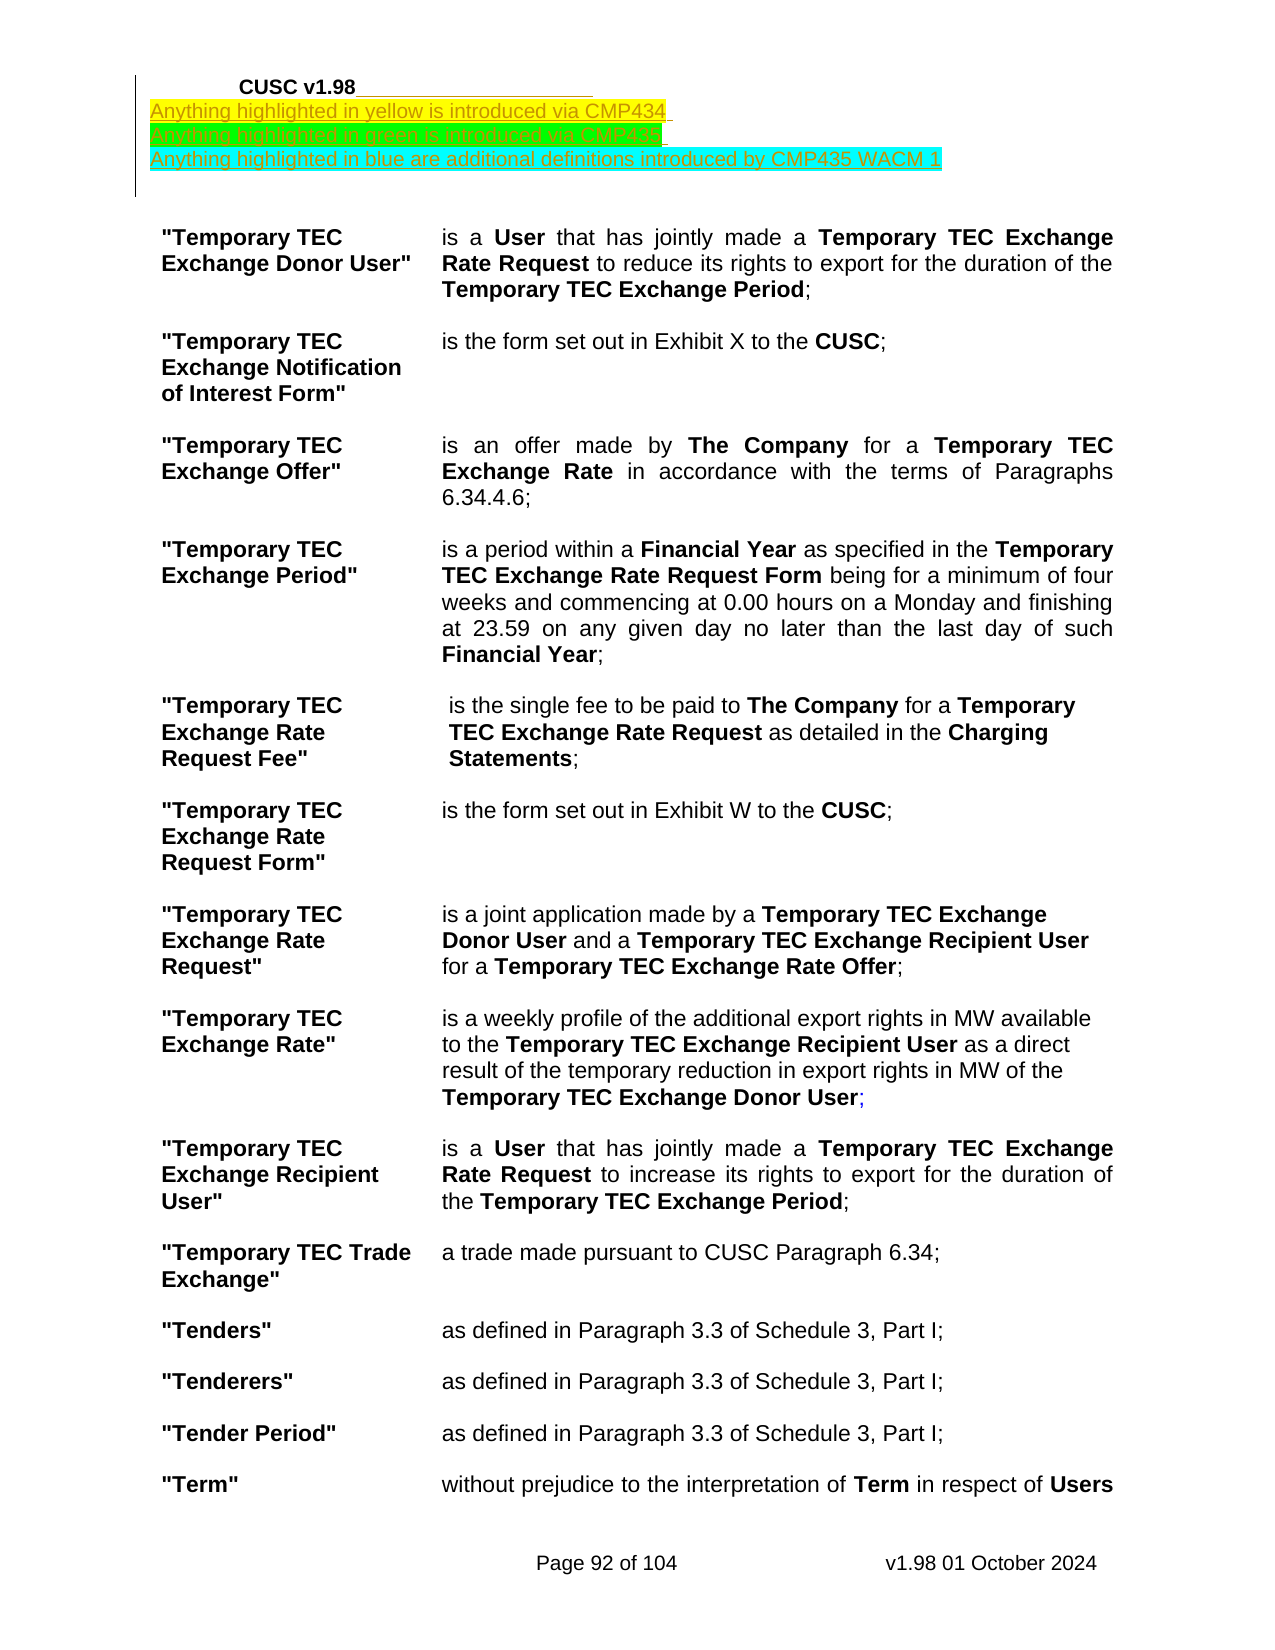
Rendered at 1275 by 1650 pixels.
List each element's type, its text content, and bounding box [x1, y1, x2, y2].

table_cell "Temporary TEC Exchange Period" [150, 536, 431, 692]
table_cell as defined in Paragraph 3.3 of Schedule 3, Part I; [431, 1317, 1124, 1368]
table_cell is an offer made by The Company for a Temporary TEC Exchange Rate in accordance with the terms of Paragraphs 6.34.4.6; [431, 432, 1124, 536]
table_cell "Tenders" [150, 1317, 431, 1368]
table_cell "Temporary TEC Exchange Notification of Interest Form" [150, 328, 431, 432]
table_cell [431, 1471, 1124, 1500]
table_cell is a User that has jointly made a Temporary TEC Exchange Rate Request to increase its rights to export for the duration of the Temporary TEC Exchange Period; [431, 1135, 1124, 1239]
table_cell is the form set out in Exhibit W to the CUSC; [431, 797, 1124, 901]
table_cell "Temporary TEC Exchange Rate Request" [150, 901, 431, 1005]
table_cell "Temporary TEC Exchange Rate" [150, 1005, 431, 1135]
table_cell as defined in Paragraph 3.3 of Schedule 3, Part I; [431, 1368, 1124, 1419]
table_cell is the form set out in Exhibit X to the CUSC; [431, 328, 1124, 432]
table_cell is a User that has jointly made a Temporary TEC Exchange Rate Request to reduce its rights to export for the duration of the Temporary TEC Exchange Period; [431, 224, 1124, 328]
table_cell "Temporary TEC Trade Exchange" [150, 1239, 431, 1317]
table_cell "Tenderers" [150, 1368, 431, 1419]
table_cell "Temporary TEC Exchange Offer" [150, 432, 431, 536]
table_cell a trade made pursuant to CUSC Paragraph 6.34; [431, 1239, 1124, 1317]
table_cell as defined in Paragraph 3.3 of Schedule 3, Part I; [431, 1420, 1124, 1471]
table_cell "Temporary TEC Exchange Rate Request Fee" [150, 693, 431, 797]
table_cell is the single fee to be paid to The Company for a Temporary TEC Exchange Rate Request as detailed in the Charging Statements; [431, 693, 1124, 797]
table_cell is a joint application made by a Temporary TEC Exchange Donor User and a Temporary TEC Exchange Recipient User for a Temporary TEC Exchange Rate Offer; [431, 901, 1124, 1005]
table_cell "Term" [150, 1471, 431, 1500]
table_cell "Temporary TEC Exchange Rate Request Form" [150, 797, 431, 901]
table_cell is a weekly profile of the additional export rights in MW available to the Temporary TEC Exchange Recipient User as a direct result of the temporary reduction in export rights in MW of the Temporary TEC Exchange Donor User; [431, 1005, 1124, 1135]
table_cell is a period within a Financial Year as specified in the Temporary TEC Exchange Rate Request Form being for a minimum of four weeks and commencing at 0.00 hours on a Monday and finishing at 23.59 on any given day no later than the last day of such Financial Year; [431, 536, 1124, 692]
table_cell "Tender Period" [150, 1420, 431, 1471]
table_cell "Temporary TEC Exchange Donor User" [150, 224, 431, 328]
table_cell "Temporary TEC Exchange Recipient User" [150, 1135, 431, 1239]
